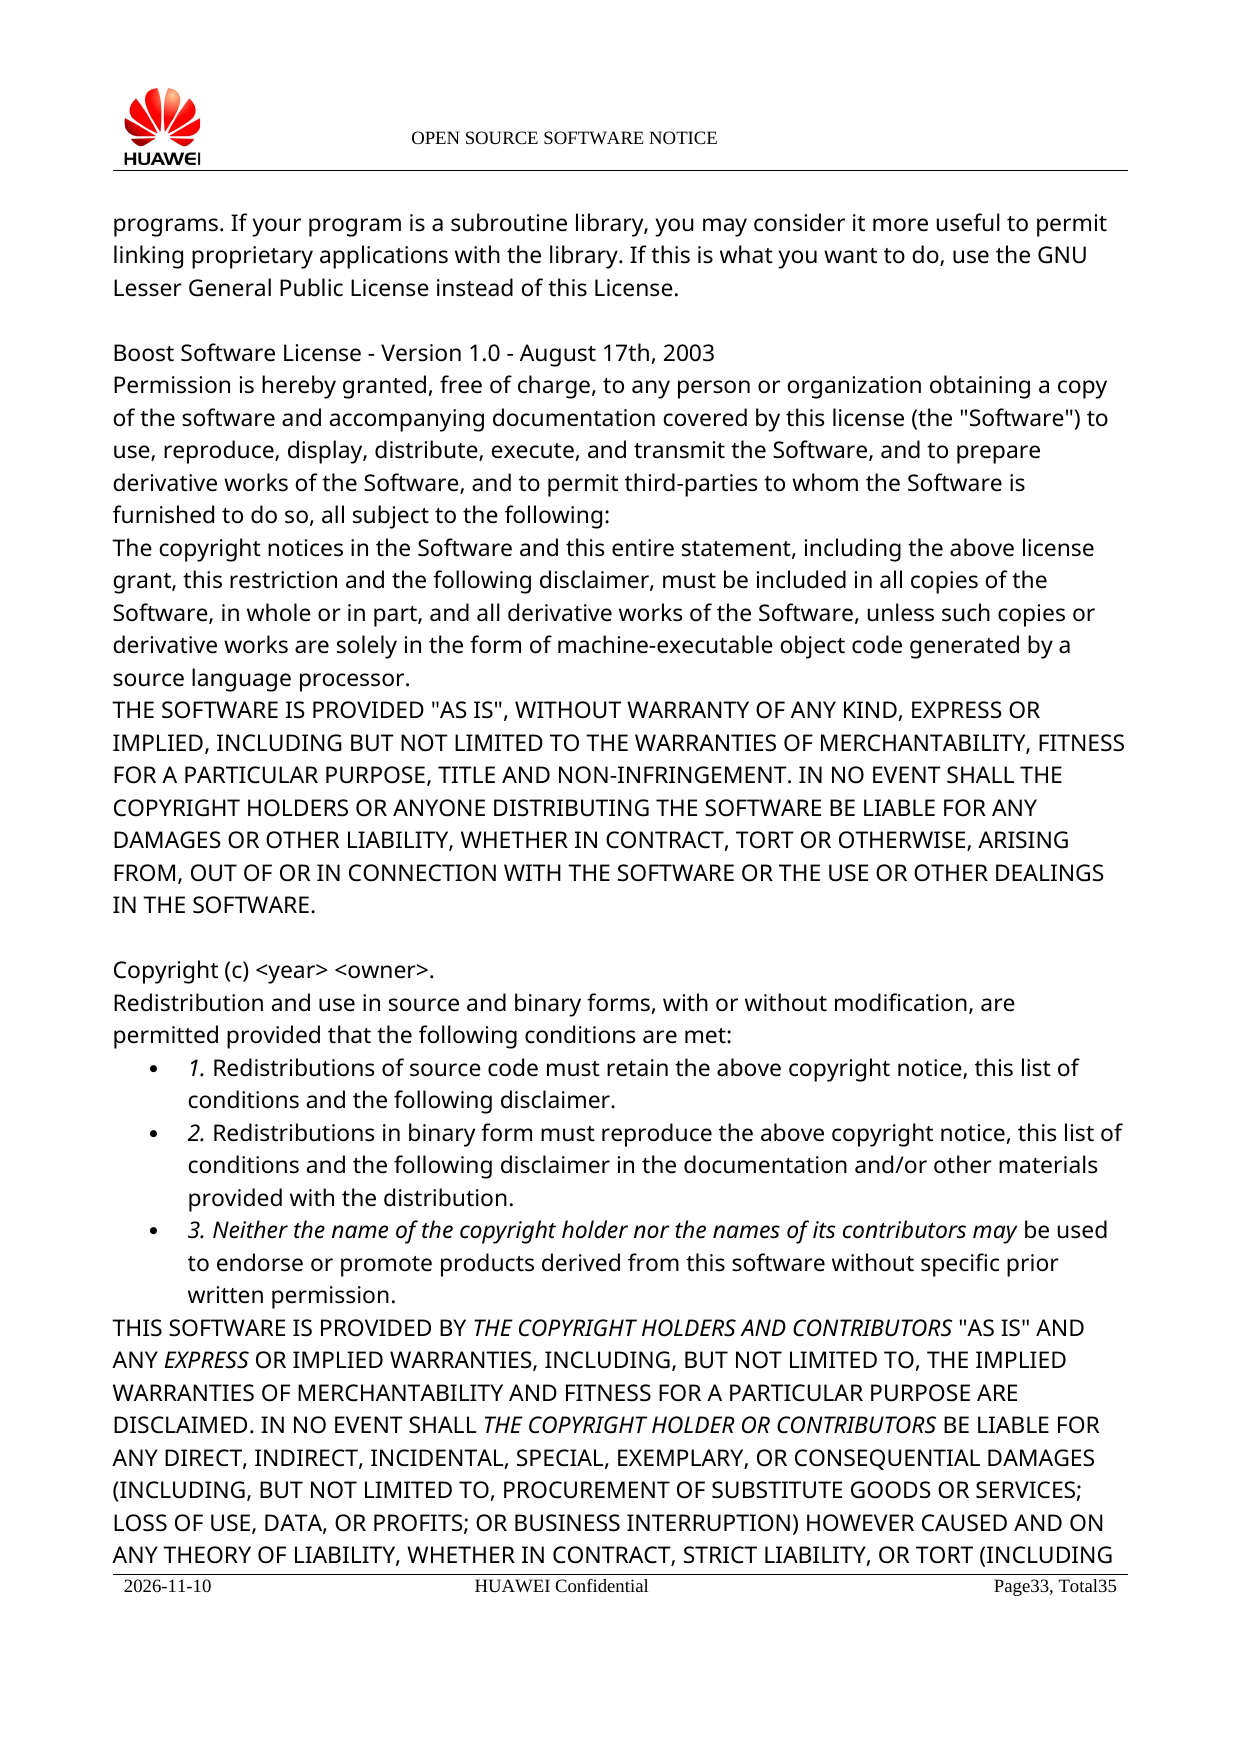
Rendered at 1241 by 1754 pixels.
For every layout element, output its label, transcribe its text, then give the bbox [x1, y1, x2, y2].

text Permission is hereby granted, free of charge, to any person or organization obtaining a copy of the software and accompanying documentation covered by this license (the "Software") to use, reproduce, display, distribute, execute, and transmit the Software, and to prepare derivative works of the Software, and to permit third-parties to whom the Software is furnished to do so, all subject to the following: [112, 369, 1128, 531]
text Boost Software License - Version 1.0 - August 17th, 2003 [112, 336, 1128, 369]
text THE SOFTWARE IS PROVIDED "AS IS", WITHOUT WARRANTY OF ANY KIND, EXPRESS OR IMPLIED, INCLUDING BUT NOT LIMITED TO THE WARRANTIES OF MERCHANTABILITY, FITNESS FOR A PARTICULAR PURPOSE, TITLE AND NON-INFRINGEMENT. IN NO EVENT SHALL THE COPYRIGHT HOLDERS OR ANYONE DISTRIBUTING THE SOFTWARE BE LIABLE FOR ANY DAMAGES OR OTHER LIABILITY, WHETHER IN CONTRACT, TORT OR OTHERWISE, ARISING FROM, OUT OF OR IN CONNECTION WITH THE SOFTWARE OR THE USE OR OTHER DEALINGS IN THE SOFTWARE. [112, 694, 1128, 921]
list 2. Redistributions in binary form must reproduce the above copyright notice, this list of conditions and the following disclaimer in the documentation and/or other materials provided with the distribution. [150, 1116, 1128, 1214]
list 3. Neither the name of the copyright holder nor the names of its contributors may be used to endorse or promote products derived from this software without specific prior written permission. [150, 1214, 1128, 1311]
text Copyright (c) <year> <owner>. [112, 954, 1128, 986]
text The copyright notices in the Software and this entire statement, including the above license grant, this restriction and the following disclaimer, must be included in all copies of the Software, in whole or in part, and all derivative works of the Software, unless such copies or derivative works are solely in the form of machine-executable object code generated by a source language processor. [112, 531, 1128, 694]
text Redistribution and use in source and binary forms, with or without modification, are permitted provided that the following conditions are met: [112, 986, 1128, 1051]
picture [124, 88, 201, 165]
list 1. Redistributions of source code must retain the above copyright notice, this list of conditions and the following disclaimer. [150, 1051, 1128, 1116]
